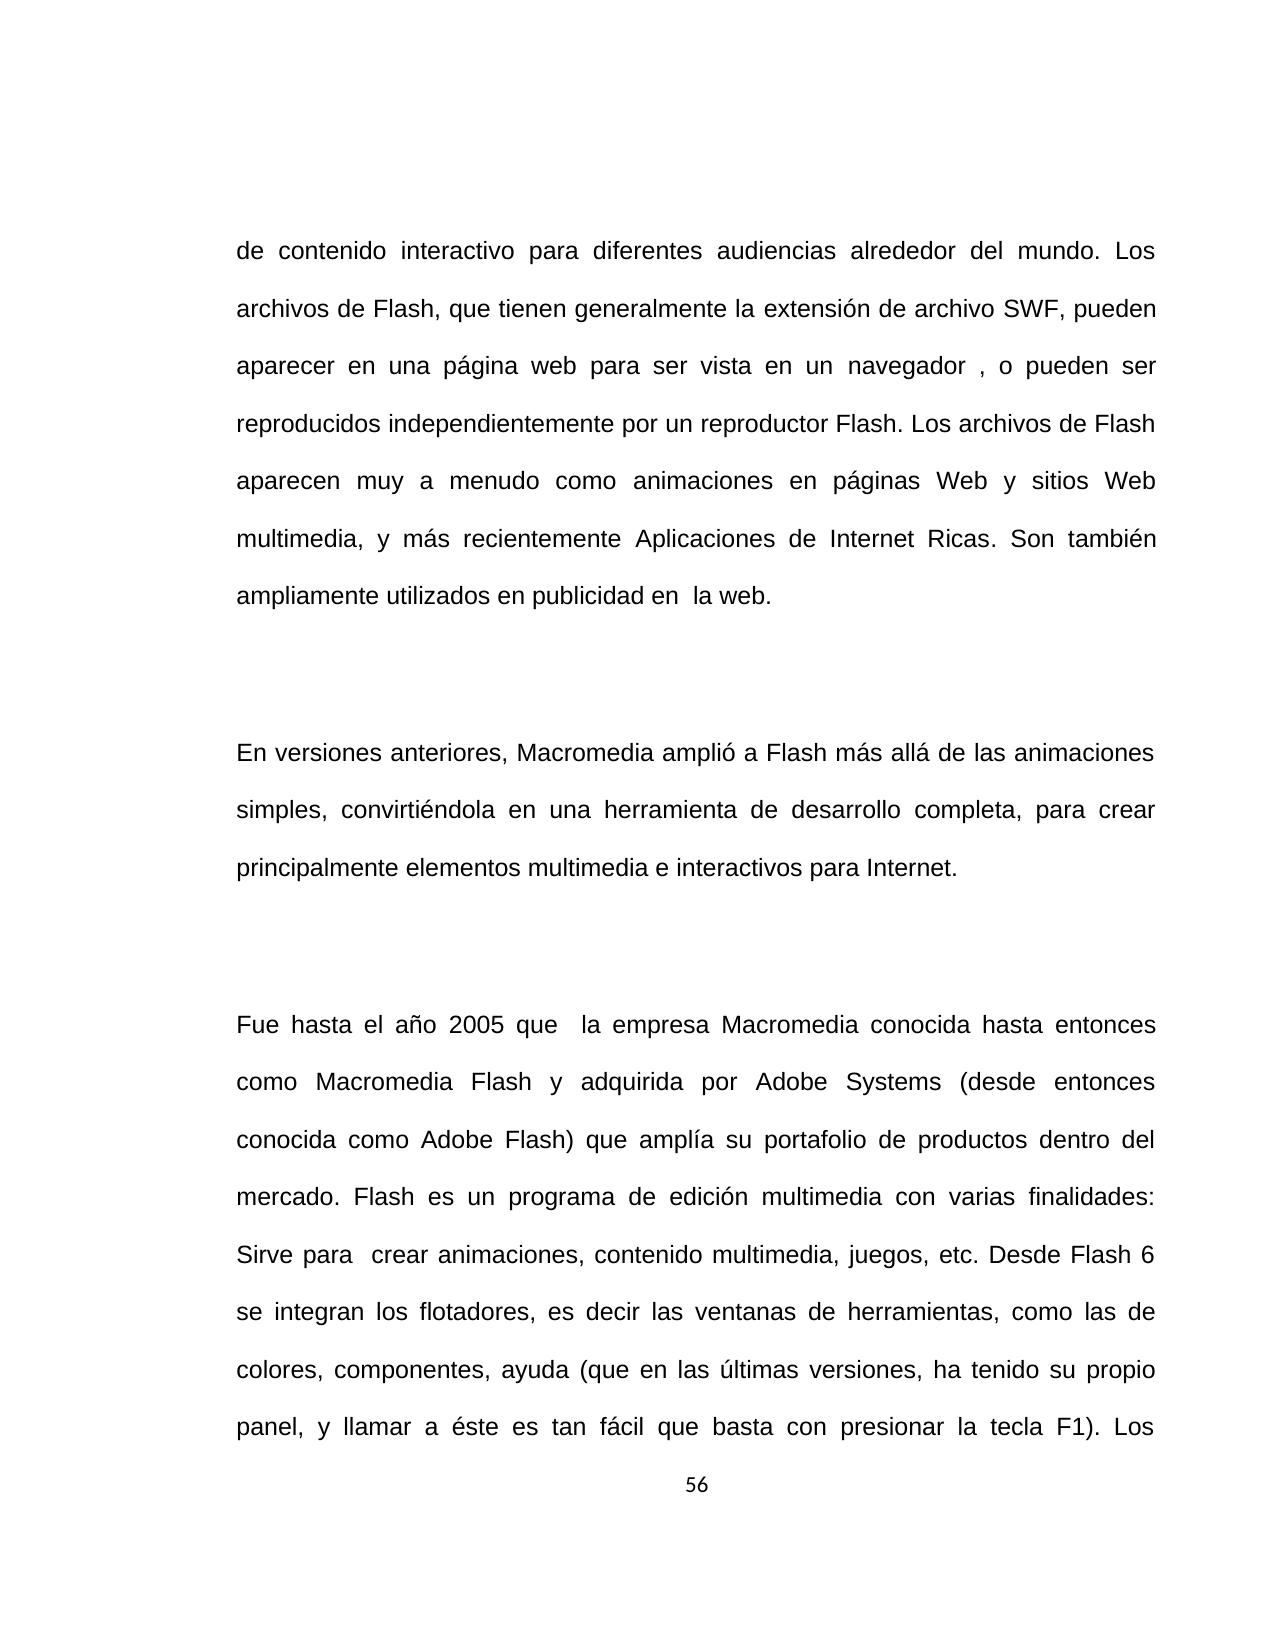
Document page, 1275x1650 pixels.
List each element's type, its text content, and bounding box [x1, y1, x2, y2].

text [236, 236, 1157, 610]
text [236, 1009, 1157, 1441]
text En versiones anteriores, Macromedia amplió a Flash más allá de las animaciones simples, convirtiéndola en una herramienta de desarrollo completa, para crear principalmente elementos multimedia e interactivos para Internet. [236, 738, 1157, 882]
